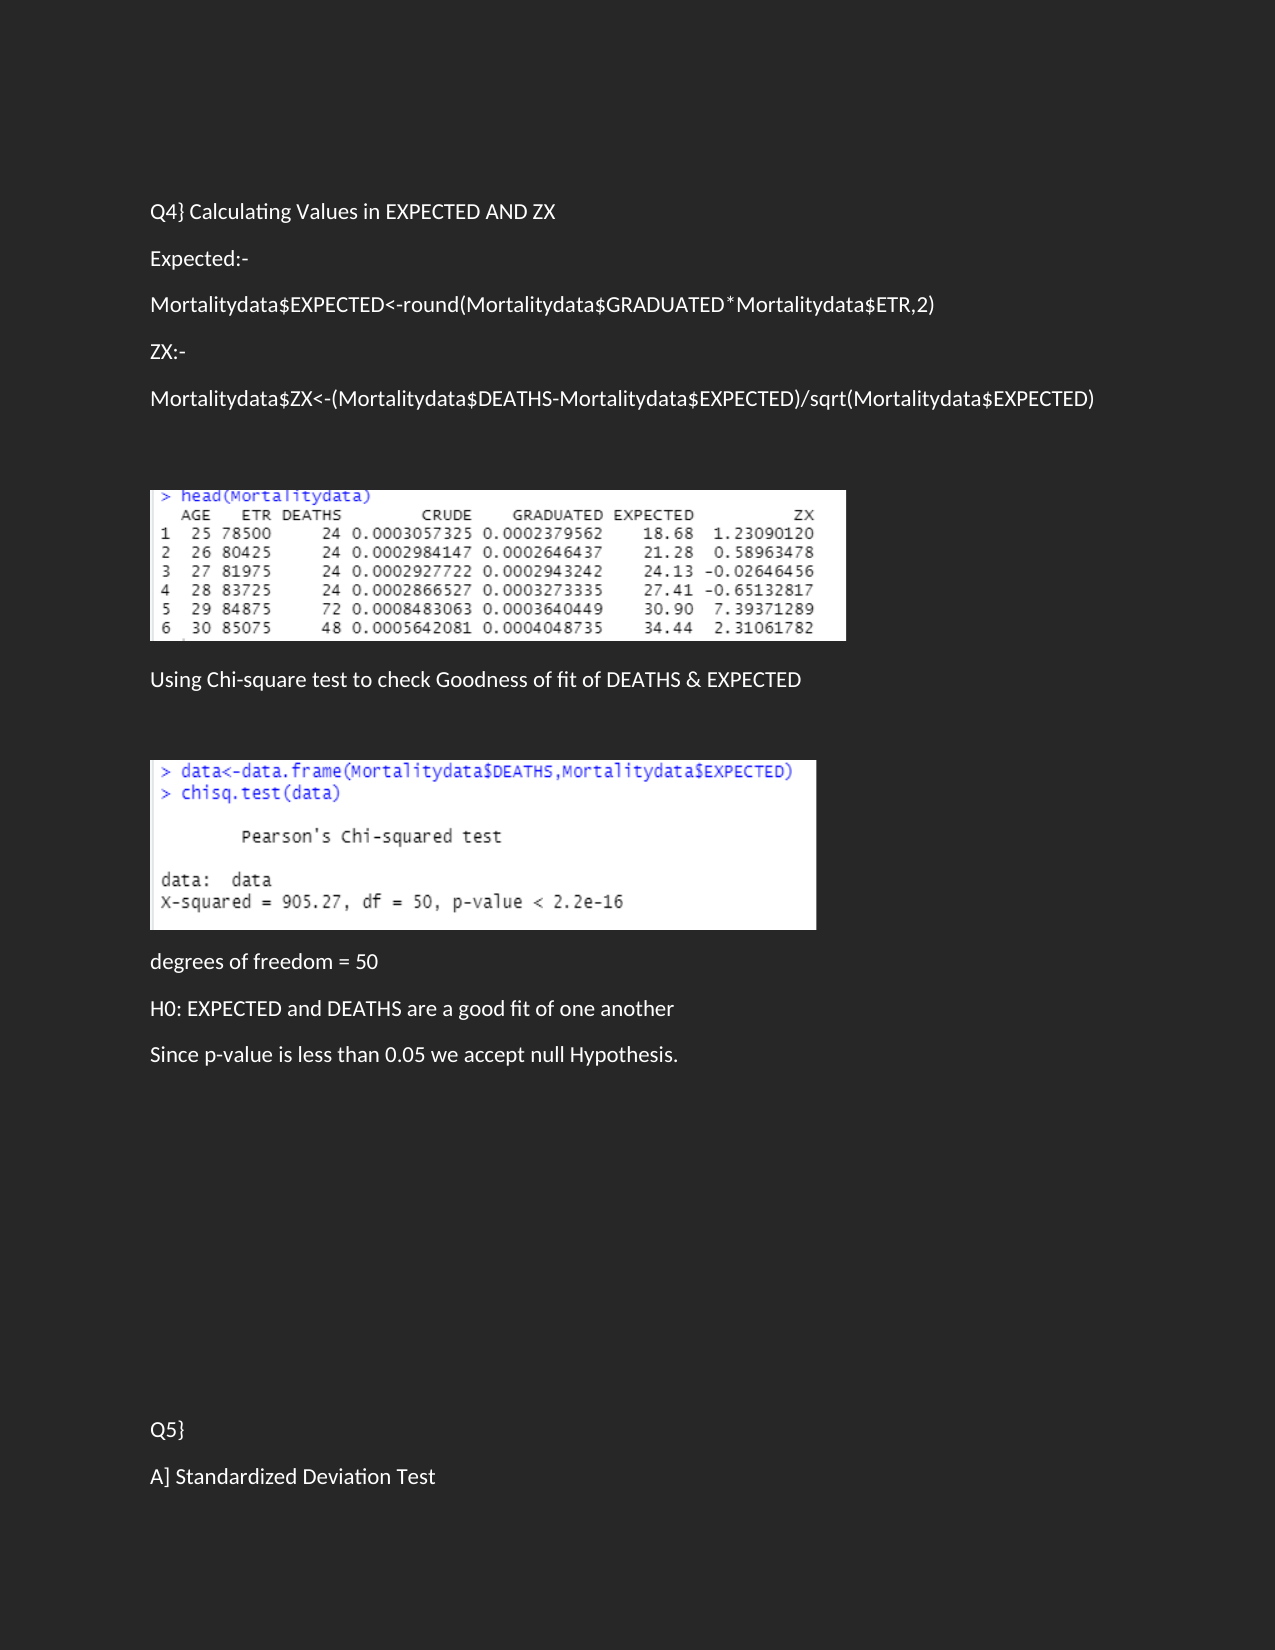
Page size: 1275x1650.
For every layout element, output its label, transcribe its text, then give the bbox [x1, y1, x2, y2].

text Using Chi-square test to check Goodness of fit of DEATHS & EXPECTED [150, 666, 1125, 694]
text Mortalitydata$EXPECTED<-round(Mortalitydata$GRADUATED*Mortalitydata$ETR,2) [150, 291, 1125, 319]
text Q5} [150, 1416, 1125, 1444]
text Since p-value is less than 0.05 we accept null Hypothesis. [150, 1041, 1125, 1069]
text Q4} Calculating Values in EXPECTED AND ZX [150, 197, 1125, 225]
picture [150, 760, 817, 930]
picture [150, 490, 847, 641]
text Expected:- [150, 244, 1125, 272]
text ZX:- [150, 337, 1125, 366]
text Mortalitydata$ZX<-(Mortalitydata$DEATHS-Mortalitydata$EXPECTED)/sqrt(Mortalitydata$EXPECTED) [150, 384, 1125, 412]
text degrees of freedom = 50 [150, 947, 1125, 975]
text A] Standardized Deviation Test [150, 1462, 1125, 1491]
text H0: EXPECTED and DEATHS are a good fit of one another [150, 994, 1125, 1022]
